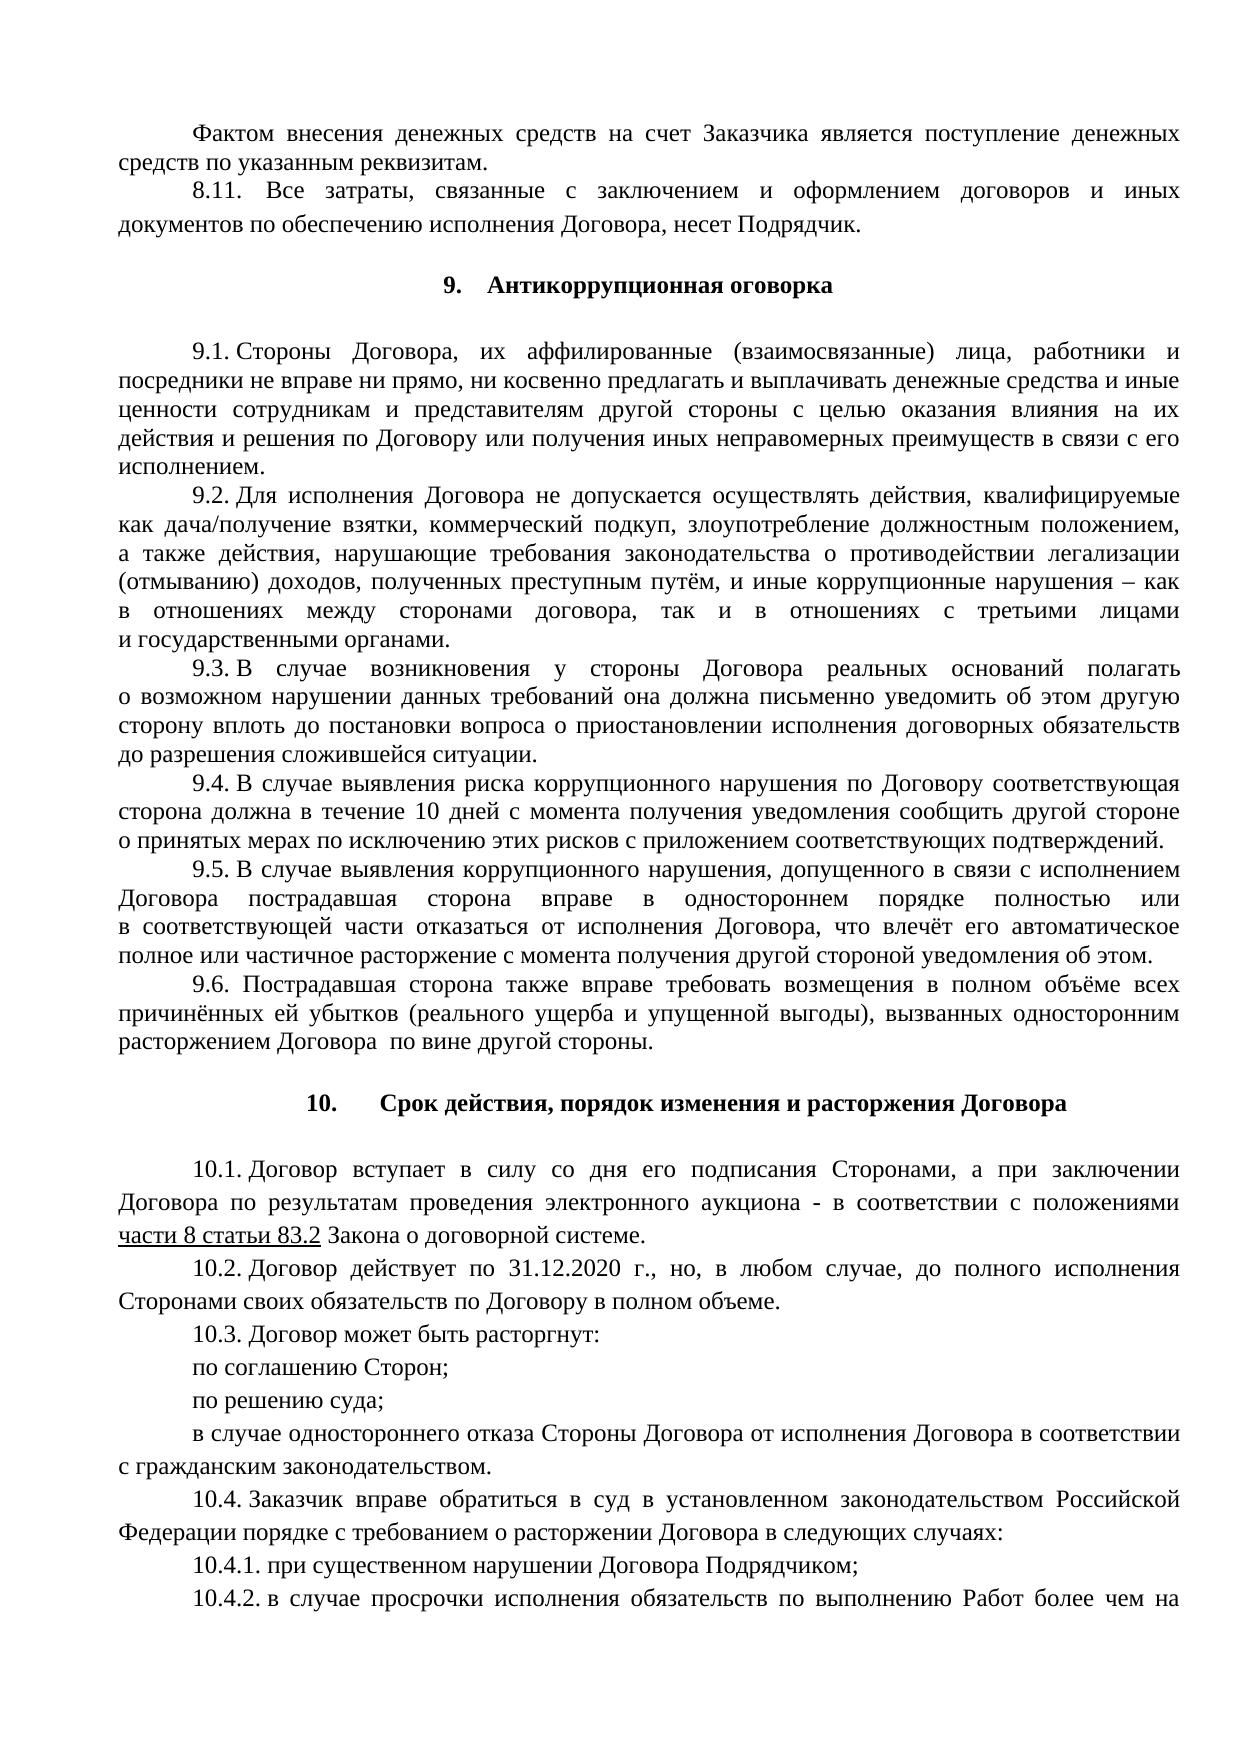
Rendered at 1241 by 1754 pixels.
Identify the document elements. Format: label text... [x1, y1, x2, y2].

text Фактом внесения денежных средств на счет Заказчика является поступление денежных средств по указанным реквизитам. [118, 118, 1181, 176]
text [118, 1583, 1181, 1612]
text 10.2. Договор действует по 31.12.2020 г., но, в любом случае, до полного исполнения Сторонами своих обязательств по Договору в полном объеме. [118, 1253, 1181, 1315]
text 10.4.1. при существенном нарушении Договора Подрядчиком; [118, 1551, 1181, 1579]
text 10.3. Договор может быть расторгнут: [118, 1319, 1181, 1348]
text в случае одностороннего отказа Стороны Договора от исполнения Договора в соответствии с гражданским законодательством. [118, 1418, 1181, 1480]
text 9.2. Для исполнения Договора не допускается осуществлять действия, квалифицируемые как дача/получение взятки, коммерческий подкуп, злоупотребление должностным положением, а также действия, нарушающие требования законодательства о противодействии легализации (отмыванию) доходов, полученных преступным путём, и иные коррупционные нарушения – как в отношениях между сторонами договора, так и в отношениях с третьими лицами и государственными органами. [118, 480, 1181, 653]
text 9.6. Пострадавшая сторона также вправе требовать возмещения в полном объёме всех причинённых ей убытков (реального ущерба и упущенной выгоды), вызванных односторонним расторжением Договора по вине другой стороны. [118, 969, 1181, 1055]
text 9.5. В случае выявления коррупционного нарушения, допущенного в связи с исполнением Договора пострадавшая сторона вправе в одностороннем порядке полностью или в соответствующей части отказаться от исполнения Договора, что влечёт его автоматическое полное или частичное расторжение с момента получения другой стороной уведомления об этом. [118, 854, 1181, 969]
text 10.4. Заказчик вправе обратиться в суд в установленном законодательством Российской Федерации порядке с требованием о расторжении Договора в следующих случаях: [118, 1484, 1181, 1546]
text 9.4. В случае выявления риска коррупционного нарушения по Договору соответствующая сторона должна в течение 10 дней с момента получения уведомления сообщить другой стороне о принятых мерах по исключению этих рисков с приложением соответствующих подтверждений. [118, 768, 1181, 854]
text 9.3. В случае возникновения у стороны Договора реальных оснований полагать о возможном нарушении данных требований она должна письменно уведомить об этом другую сторону вплоть до постановки вопроса о приостановлении исполнения договорных обязательств до разрешения сложившейся ситуации. [118, 653, 1181, 768]
text по соглашению Сторон; [118, 1352, 1181, 1381]
list Срок действия, порядок изменения и расторжения Договора [118, 1088, 1181, 1117]
text 10.1. Договор вступает в силу со дня его подписания Сторонами, а при заключении Договора по результатам проведения электронного аукциона - в соответствии с положениями части 8 статьи 83.2 Закона о договорной системе. [118, 1154, 1181, 1249]
list Антикоррупционная оговорка [193, 270, 1181, 299]
text 9.1. Стороны Договора, их аффилированные (взаимосвязанные) лица, работники и посредники не вправе ни прямо, ни косвенно предлагать и выплачивать денежные средства и иные ценности сотрудникам и представителям другой стороны с целью оказания влияния на их действия и решения по Договору или получения иных неправомерных преимуществ в связи с его исполнением. [118, 336, 1181, 480]
list Все затраты, связанные с заключением и оформлением договоров и иных документов по обеспечению исполнения Договора, несет Подрядчик. [118, 176, 1181, 237]
text по решению суда; [118, 1385, 1181, 1414]
